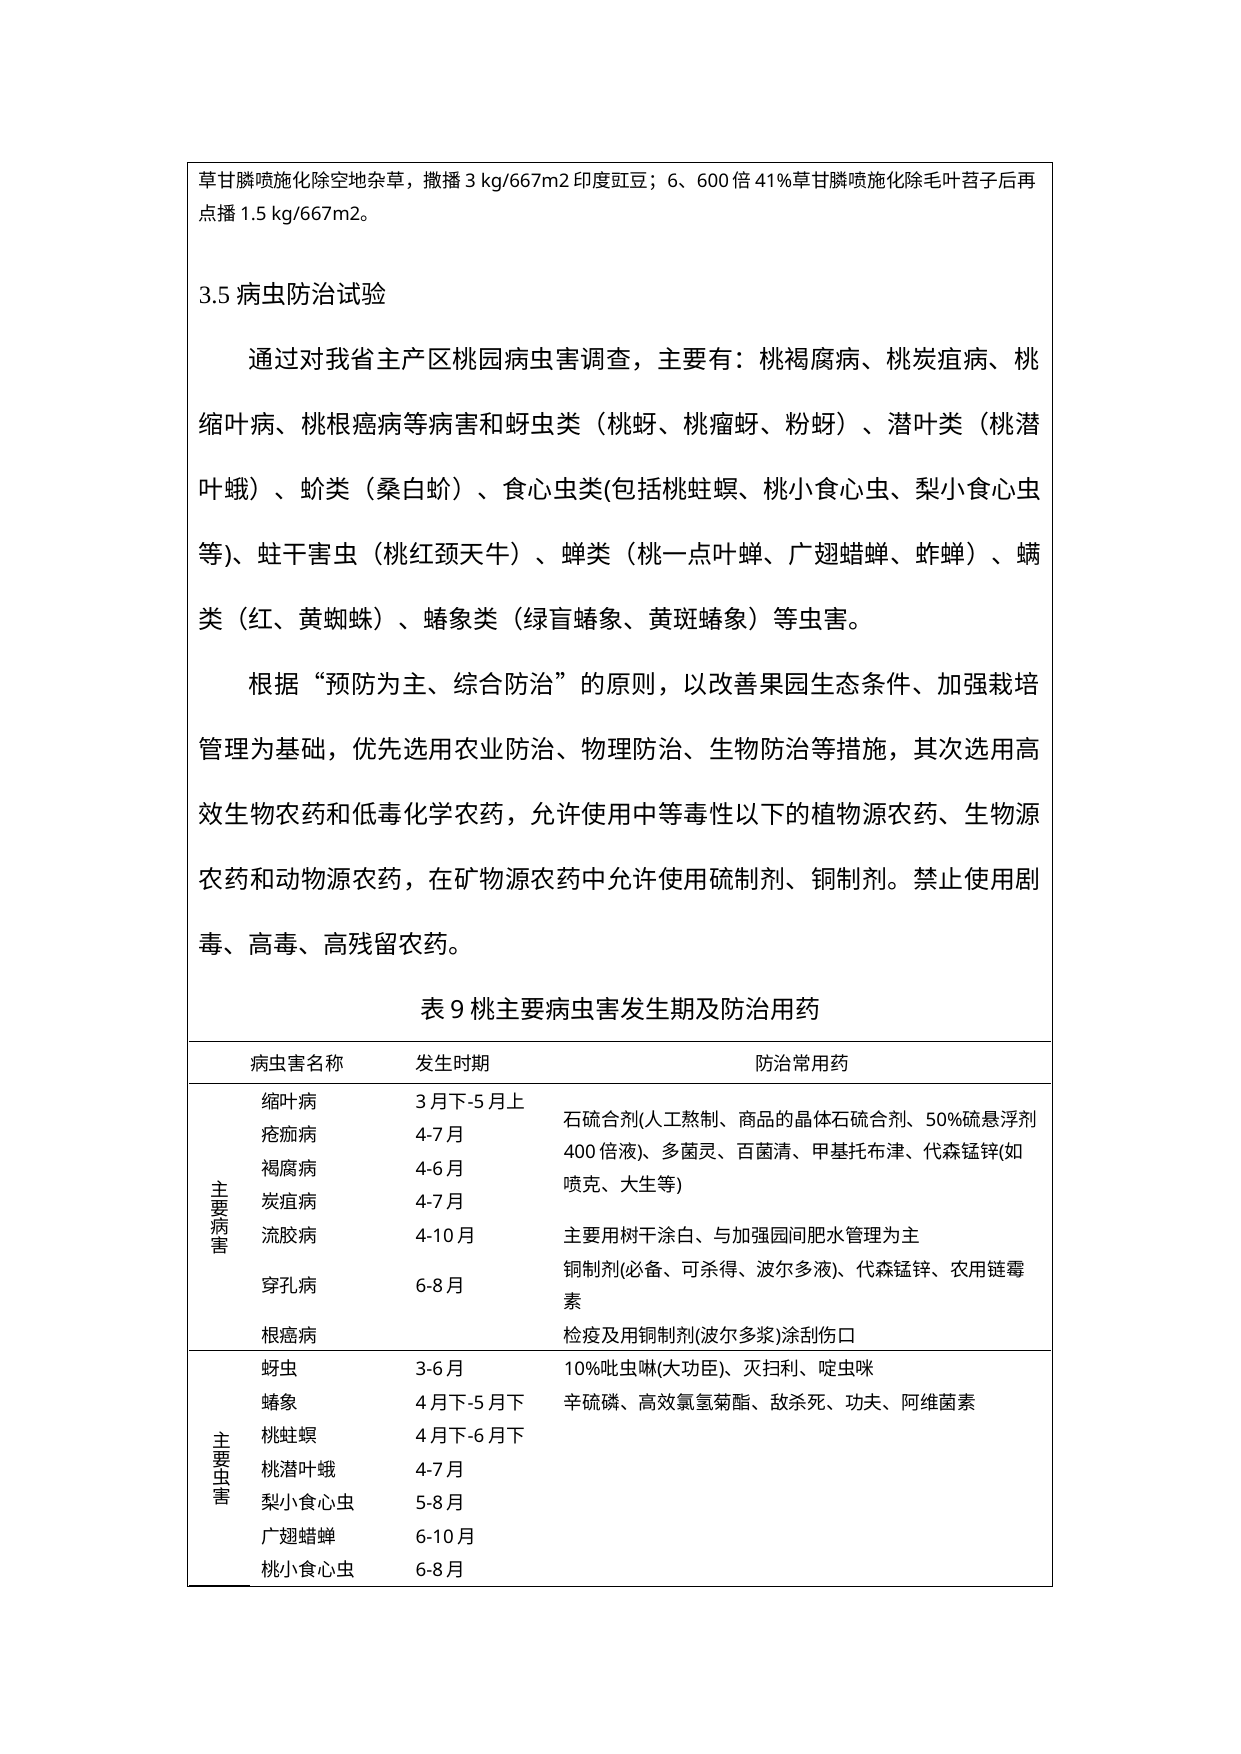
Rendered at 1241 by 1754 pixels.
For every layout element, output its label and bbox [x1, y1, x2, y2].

table_cell [188, 163, 1052, 1586]
